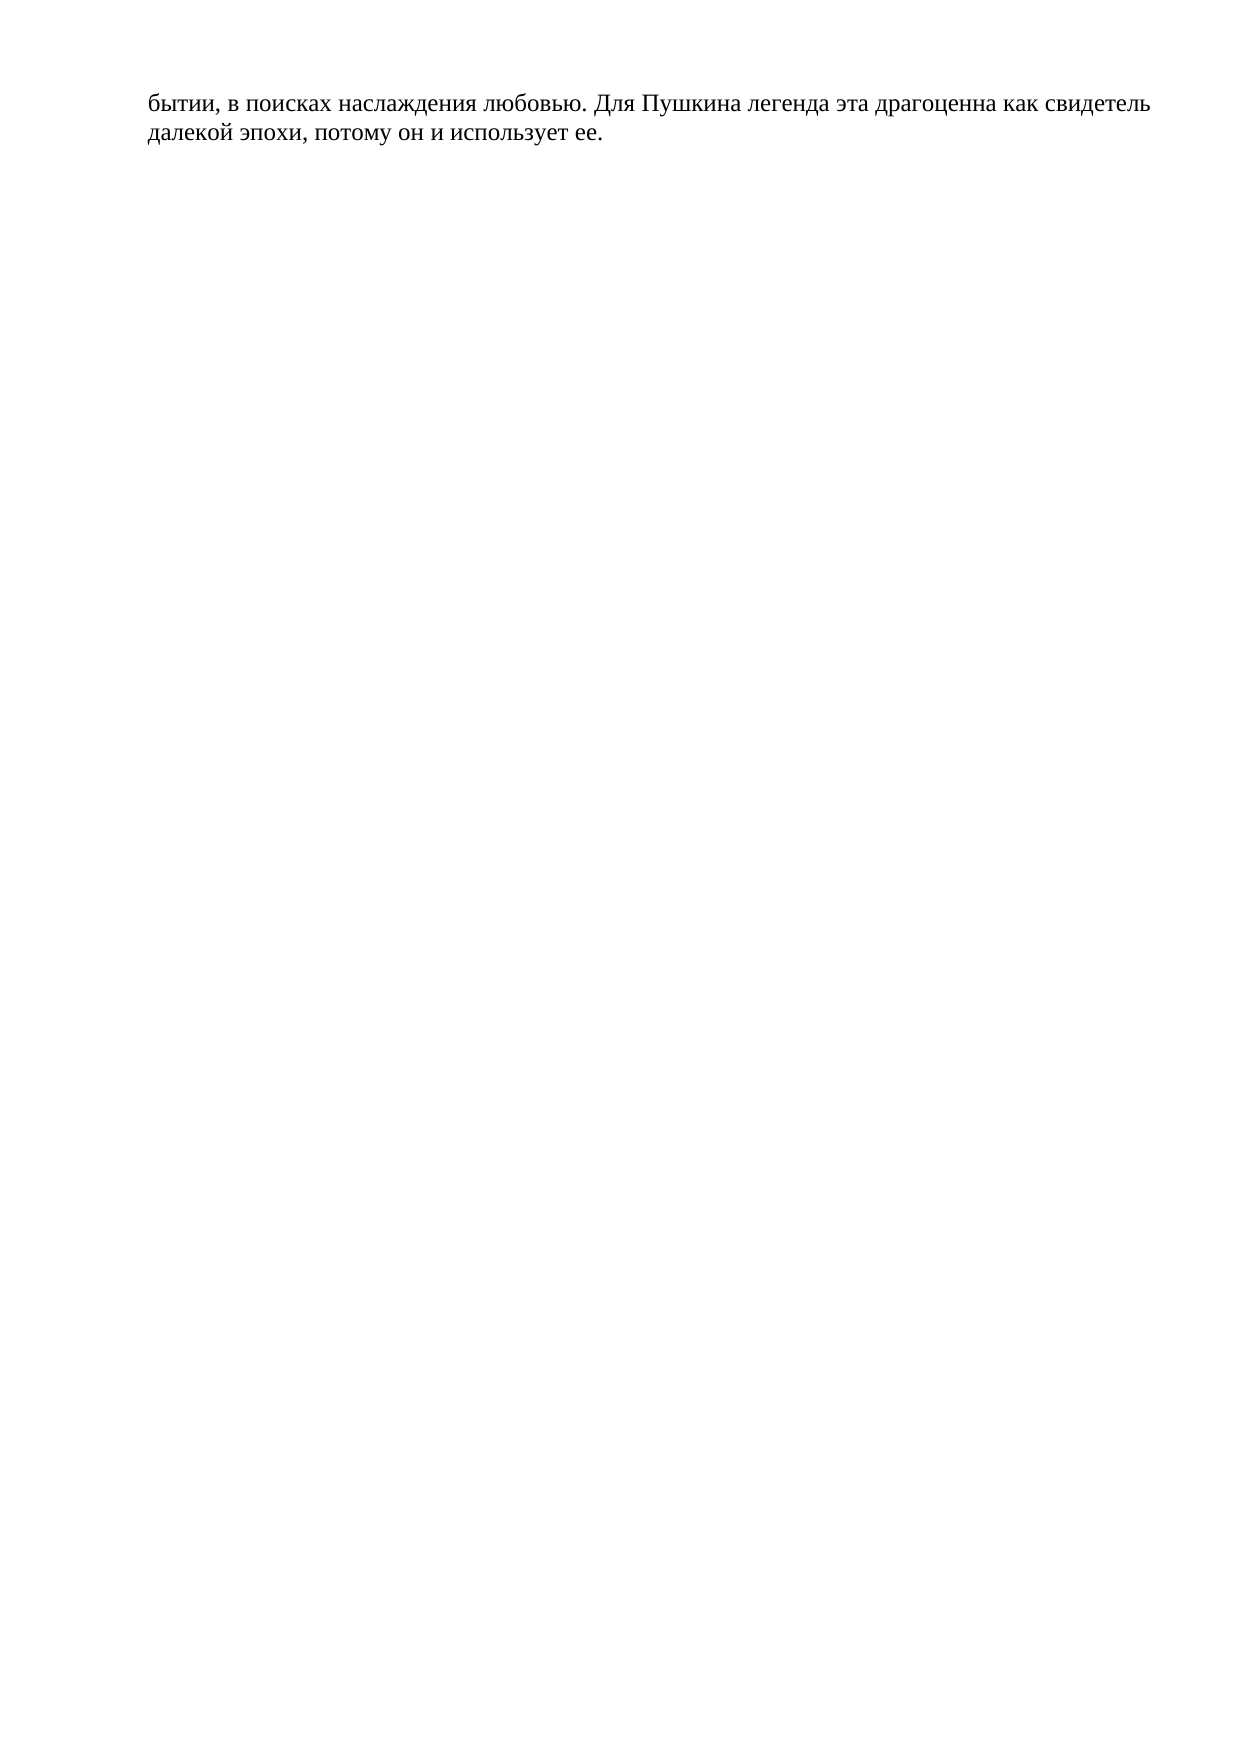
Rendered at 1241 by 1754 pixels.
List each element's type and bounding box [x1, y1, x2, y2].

text [148, 88, 1152, 146]
